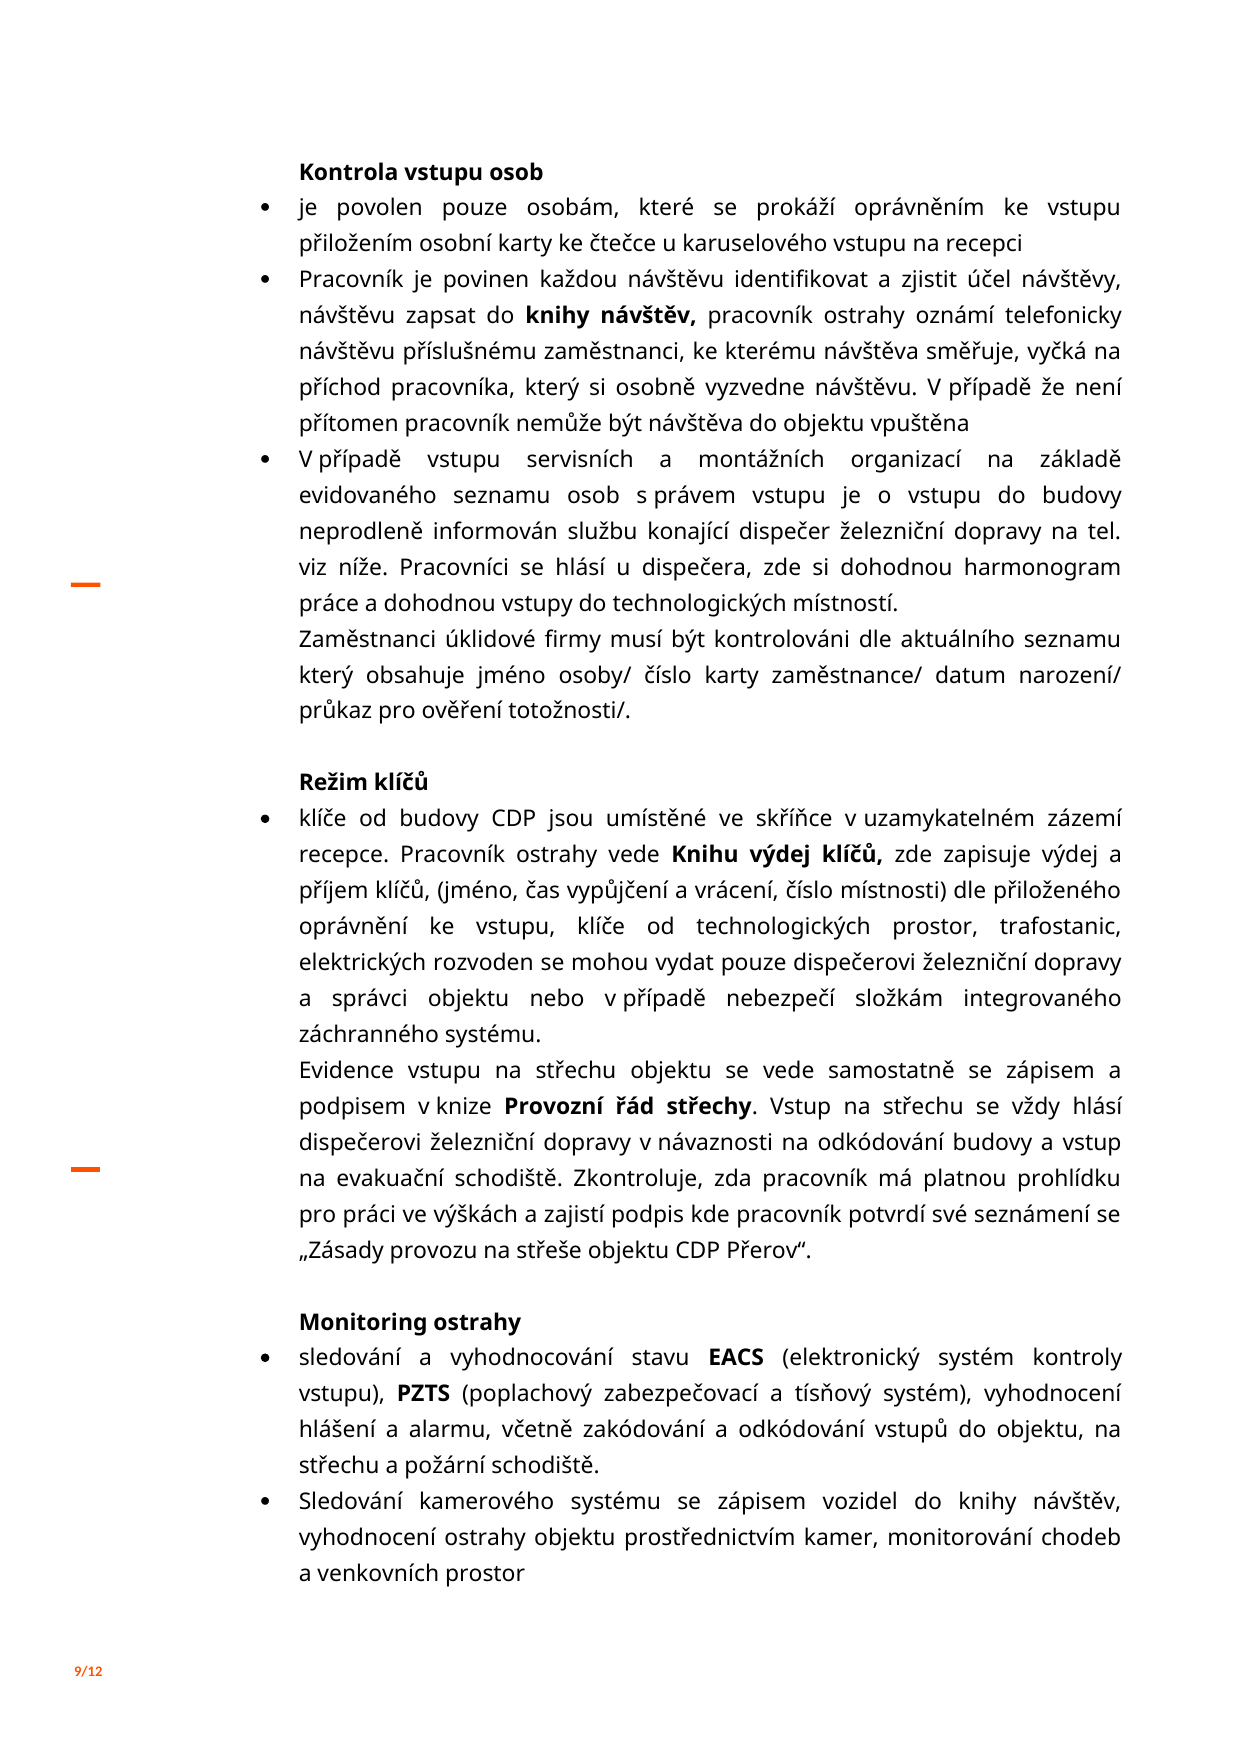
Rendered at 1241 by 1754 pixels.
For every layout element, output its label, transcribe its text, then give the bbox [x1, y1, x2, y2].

list V případě vstupu servisních a montážních organizací na základě evidovaného seznamu osob s právem vstupu je o vstupu do budovy neprodleně informován službu konající dispečer železniční dopravy na tel. viz níže. Pracovníci se hlásí u dispečera, zde si dohodnou harmonogram práce a dohodnou vstupy do technologických místností. [261, 443, 1122, 618]
list Pracovník je povinen každou návštěvu identifikovat a zjistit účel návštěvy, návštěvu zapsat do knihy návštěv, pracovník ostrahy oznámí telefonicky návštěvu příslušnému zaměstnanci, ke kterému návštěva směřuje, vyčká na příchod pracovníka, který si osobně vyzvedne návštěvu. V případě že není přítomen pracovník nemůže být návštěva do objektu vpuštěna [261, 263, 1122, 438]
list sledování a vyhodnocování stavu EACS (elektronický systém kontroly vstupu), PZTS (poplachový zabezpečovací a tísňový systém), vyhodnocení hlášení a alarmu, včetně zakódování a odkódování vstupů do objektu, na střechu a požární schodiště. [261, 1341, 1122, 1480]
list Zaměstnanci úklidové firmy musí být kontrolováni dle aktuálního seznamu který obsahuje jméno osoby/ číslo karty zaměstnance/ datum narození/ průkaz pro ověření totožnosti/. [298, 623, 1122, 726]
list Kontrola vstupu osob [298, 155, 1122, 187]
list je povolen pouze osobám, které se prokáží oprávněním ke vstupu přiložením osobní karty ke čtečce u karuselového vstupu na recepci [261, 191, 1122, 258]
list Režim klíčů [298, 766, 1122, 798]
list Evidence vstupu na střechu objektu se vede samostatně se zápisem a podpisem v knize Provozní řád střechy. Vstup na střechu se vždy hlásí dispečerovi železniční dopravy v návaznosti na odkódování budovy a vstup na evakuační schodiště. Zkontroluje, zda pracovník má platnou prohlídku pro práci ve výškách a zajistí podpis kde pracovník potvrdí své seznámení se „Zásady provozu na střeše objektu CDP Přerov“. [298, 1054, 1122, 1265]
list klíče od budovy CDP jsou umístěné ve skříňce v uzamykatelném zázemí recepce. Pracovník ostrahy vede Knihu výdej klíčů, zde zapisuje výdej a příjem klíčů, (jméno, čas vypůjčení a vrácení, číslo místnosti) dle přiloženého oprávnění ke vstupu, klíče od technologických prostor, trafostanic, elektrických rozvoden se mohou vydat pouze dispečerovi železniční dopravy a správci objektu nebo v případě nebezpečí složkám integrovaného záchranného systému. [261, 802, 1122, 1049]
list Sledování kamerového systému se zápisem vozidel do knihy návštěv, vyhodnocení ostrahy objektu prostřednictvím kamer, monitorování chodeb a venkovních prostor [261, 1485, 1122, 1588]
list Monitoring ostrahy [298, 1305, 1122, 1337]
